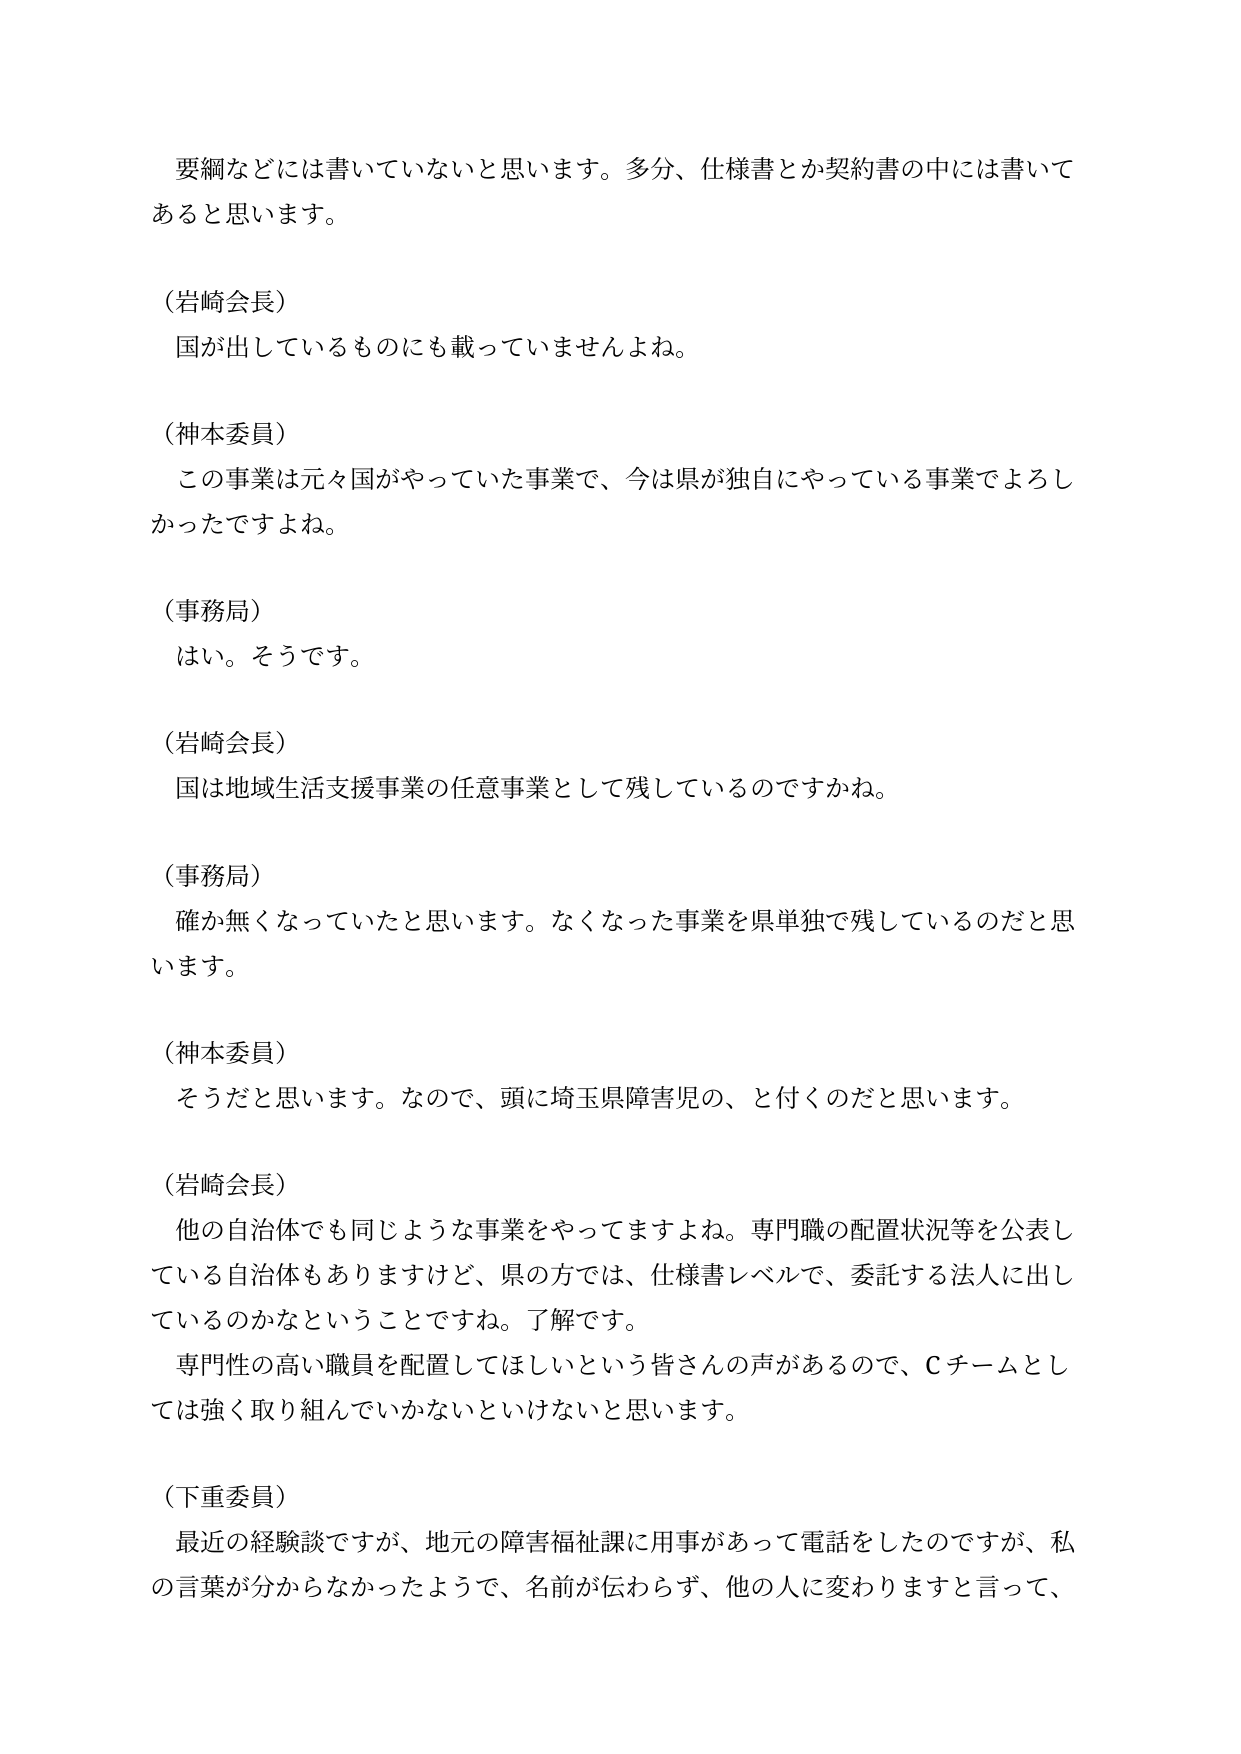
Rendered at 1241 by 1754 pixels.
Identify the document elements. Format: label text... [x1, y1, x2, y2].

text 国が出しているものにも載っていませんよね。 [150, 327, 1090, 363]
text （岩崎会長） [150, 724, 1090, 760]
text （岩崎会長） 他の自治体でも同じような事業をやってますよね。専門職の配置状況等を公表している自治体もありますけど、県の方では、仕様書レベルで、委託する法人に出しているのかなということですね。了解です。 専門性の高い職員を配置してほしいという皆さんの声があるので、Cチームとしては強く取り組んでいかないといけないと思います。 [150, 1166, 1090, 1426]
text はい。そうです。 [150, 637, 1090, 673]
text そうだと思います。なので、頭に埼玉県障害児の、と付くのだと思います。 [150, 1078, 1090, 1114]
text （神本委員） [150, 1033, 1090, 1069]
text （事務局） [150, 856, 1090, 892]
text （下重委員） [150, 1478, 1090, 1514]
text 国は地域生活支援事業の任意事業として残しているのですかね。 [150, 769, 1090, 805]
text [150, 150, 1090, 231]
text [150, 1523, 1090, 1603]
text （岩崎会長） [150, 282, 1090, 318]
text 確か無くなっていたと思います。なくなった事業を県単独で残しているのだと思います。 [150, 901, 1090, 982]
text （神本委員） この事業は元々国がやっていた事業で、今は県が独自にやっている事業でよろしかったですよね。 [150, 414, 1090, 540]
text （事務局） [150, 592, 1090, 628]
